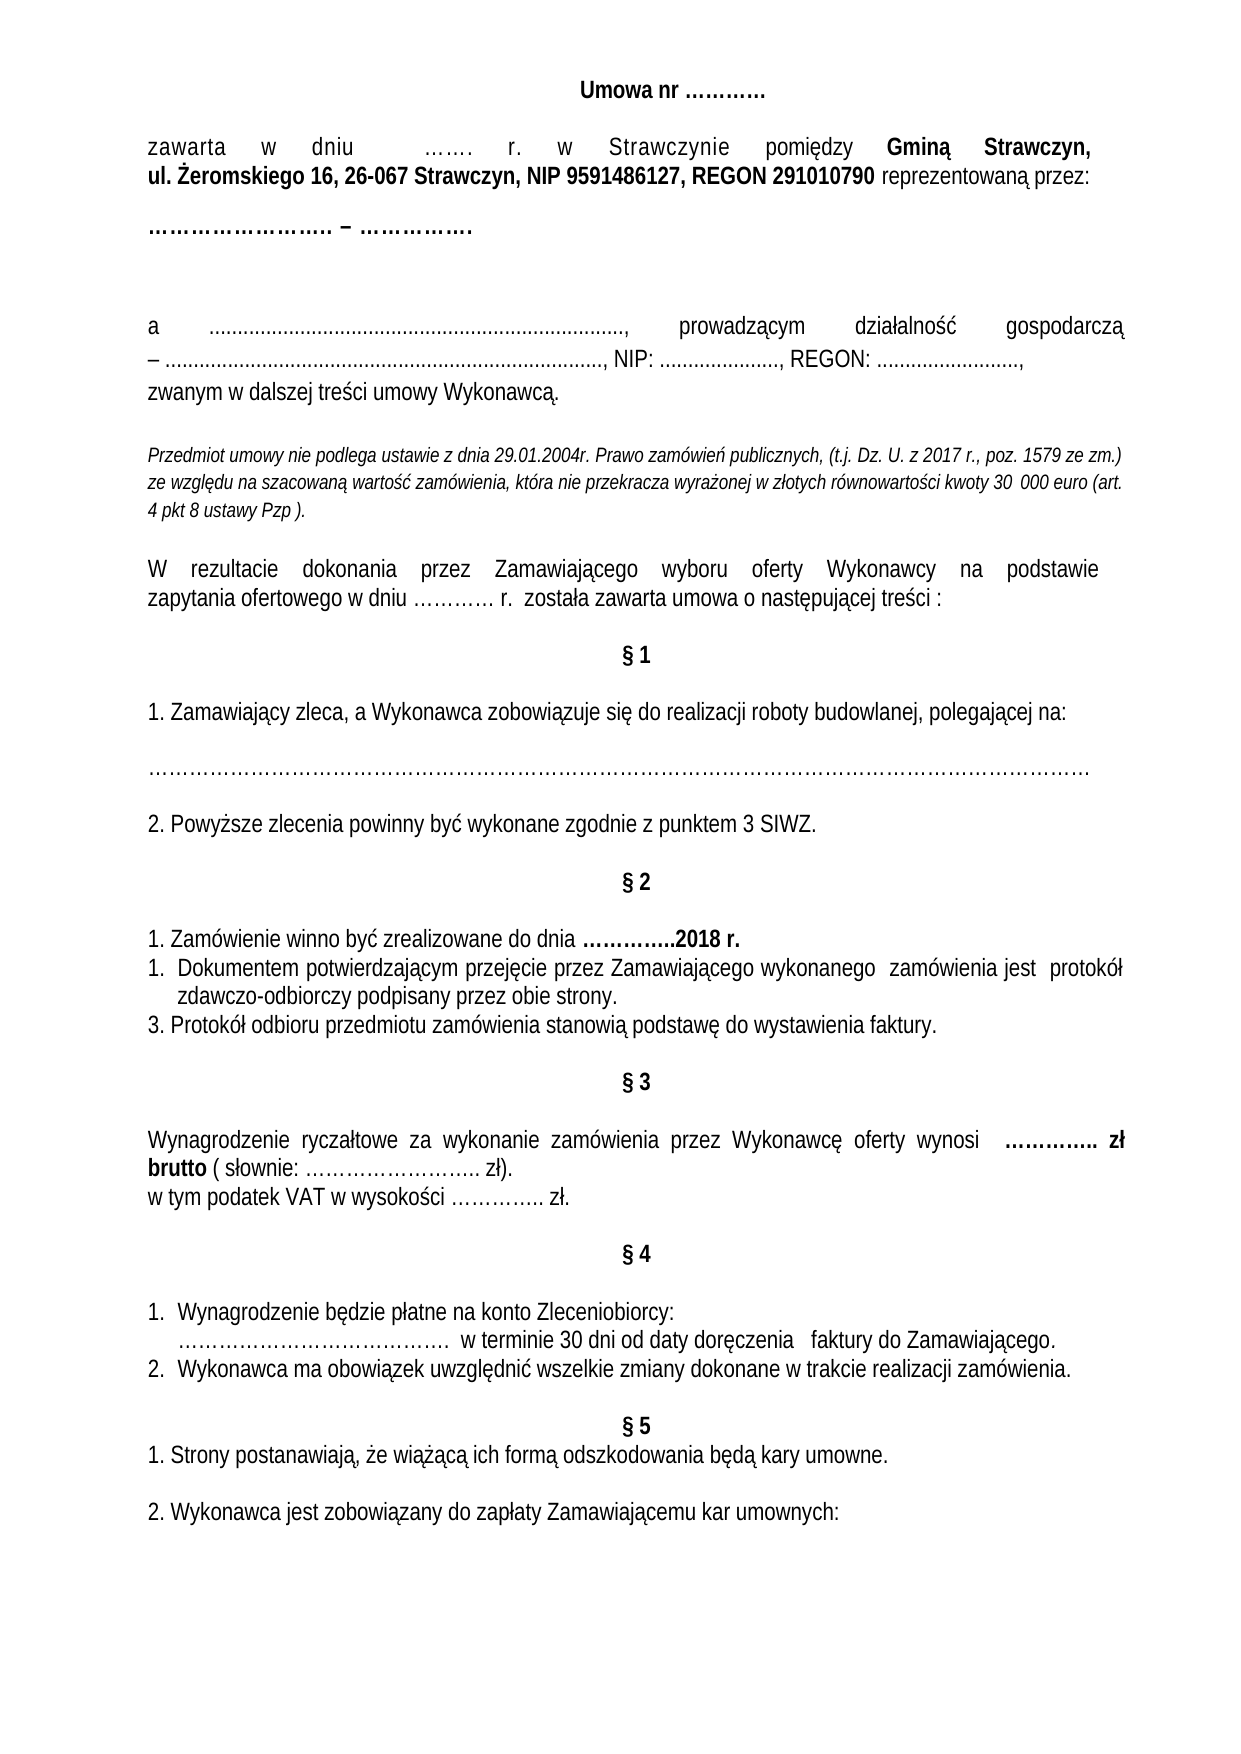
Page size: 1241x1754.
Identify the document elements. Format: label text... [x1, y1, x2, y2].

text 3. Protokół odbioru przedmiotu zamówienia stanowią podstawę do wystawienia faktury. [148, 1010, 1125, 1039]
list Wykonawca ma obowiązek uwzględnić wszelkie zmiany dokonane w trakcie realizacji zamówienia. [148, 1354, 1125, 1382]
text zawarta w dniu ……. r. w Strawczynie pomiędzy Gminą Strawczyn, ul. Żeromskiego 16, 26-067 Strawczyn, NIP 9591486127, REGON 291010790 reprezentowaną przez: [148, 132, 1125, 189]
text a ........................................................................., prowadzącym działalność gospodarczą – ............................................................................., NIP: ....................., REGON: ........................., [148, 311, 1125, 373]
text § 2 [148, 867, 1125, 895]
text ………………………………………………………………………………………………………………………… [148, 752, 1125, 781]
text Wynagrodzenie ryczałtowe za wykonanie zamówienia przez Wykonawcę oferty wynosi ………….. zł brutto ( słownie: …………………….. zł). [148, 1124, 1125, 1182]
text 1. Strony postanawiają, że wiążącą ich formą odszkodowania będą kary umowne. [148, 1440, 1125, 1468]
text 1. Zamówienie winno być zrealizowane do dnia …………..2018 r. [148, 924, 1125, 953]
text 1. Zamawiający zleca, a Wykonawca zobowiązuje się do realizacji roboty budowlanej, polegającej na: [148, 697, 1125, 726]
text § 4 [148, 1239, 1125, 1268]
subtitle …………………….. – ……………. [148, 189, 1125, 239]
text § 3 [148, 1067, 1125, 1096]
text …………………………………. w terminie 30 dni od daty doręczenia faktury do Zamawiającego. [177, 1325, 1125, 1354]
list Dokumentem potwierdzającym przejęcie przez Zamawiającego wykonanego zamówienia jest protokół zdawczo-odbiorczy podpisany przez obie strony. [148, 953, 1125, 1010]
text W rezultacie dokonania przez Zamawiającego wyboru oferty Wykonawcy na podstawie zapytania ofertowego w dniu ………… r. została zawarta umowa o następującej treści : [148, 554, 1125, 611]
text 2. Powyższe zlecenia powinny być wykonane zgodnie z punktem 3 SIWZ. [148, 809, 1125, 838]
text Przedmiot umowy nie podlega ustawie z dnia 29.01.2004r. Prawo zamówień publicznych, (t.j. Dz. U. z 2017 r., poz. 1579 ze zm.) ze względu na szacowaną wartość zamówienia, która nie przekracza wyrażonej w złotych równowartości kwoty 30 000 euro (art. 4 pkt 8 ustawy Pzp ). [148, 443, 1125, 522]
text w tym podatek VAT w wysokości ………….. zł. [148, 1182, 1125, 1211]
text 2. Wykonawca jest zobowiązany do zapłaty Zamawiającemu kar umownych: [148, 1497, 1125, 1526]
text § 1 [148, 640, 1125, 668]
list Wynagrodzenie będzie płatne na konto Zleceniobiorcy: [148, 1296, 1125, 1325]
text § 5 [148, 1411, 1125, 1440]
text zwanym w dalszej treści umowy Wykonawcą. [148, 377, 1125, 406]
subtitle Umowa nr ………… [148, 75, 1125, 103]
